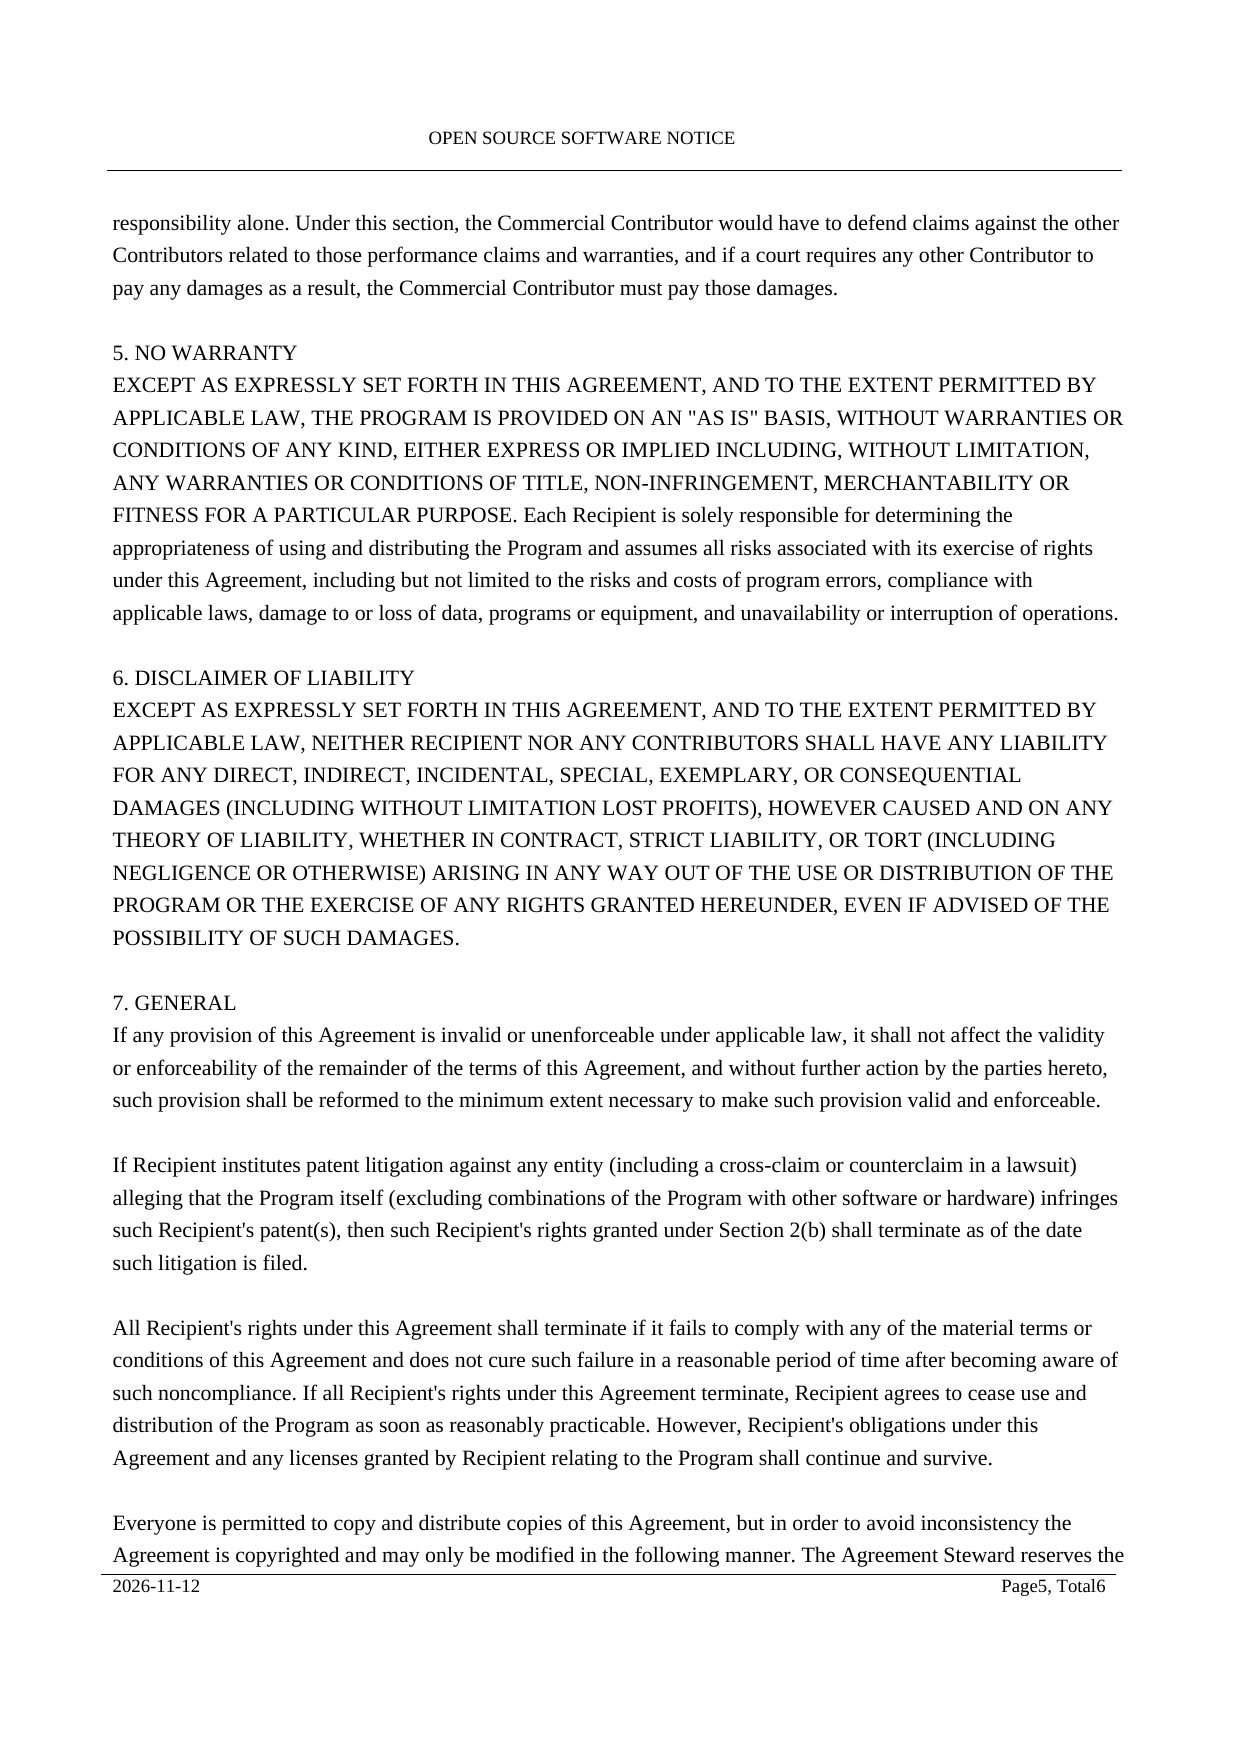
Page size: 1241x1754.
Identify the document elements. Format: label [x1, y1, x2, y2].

text [112, 206, 1128, 1571]
